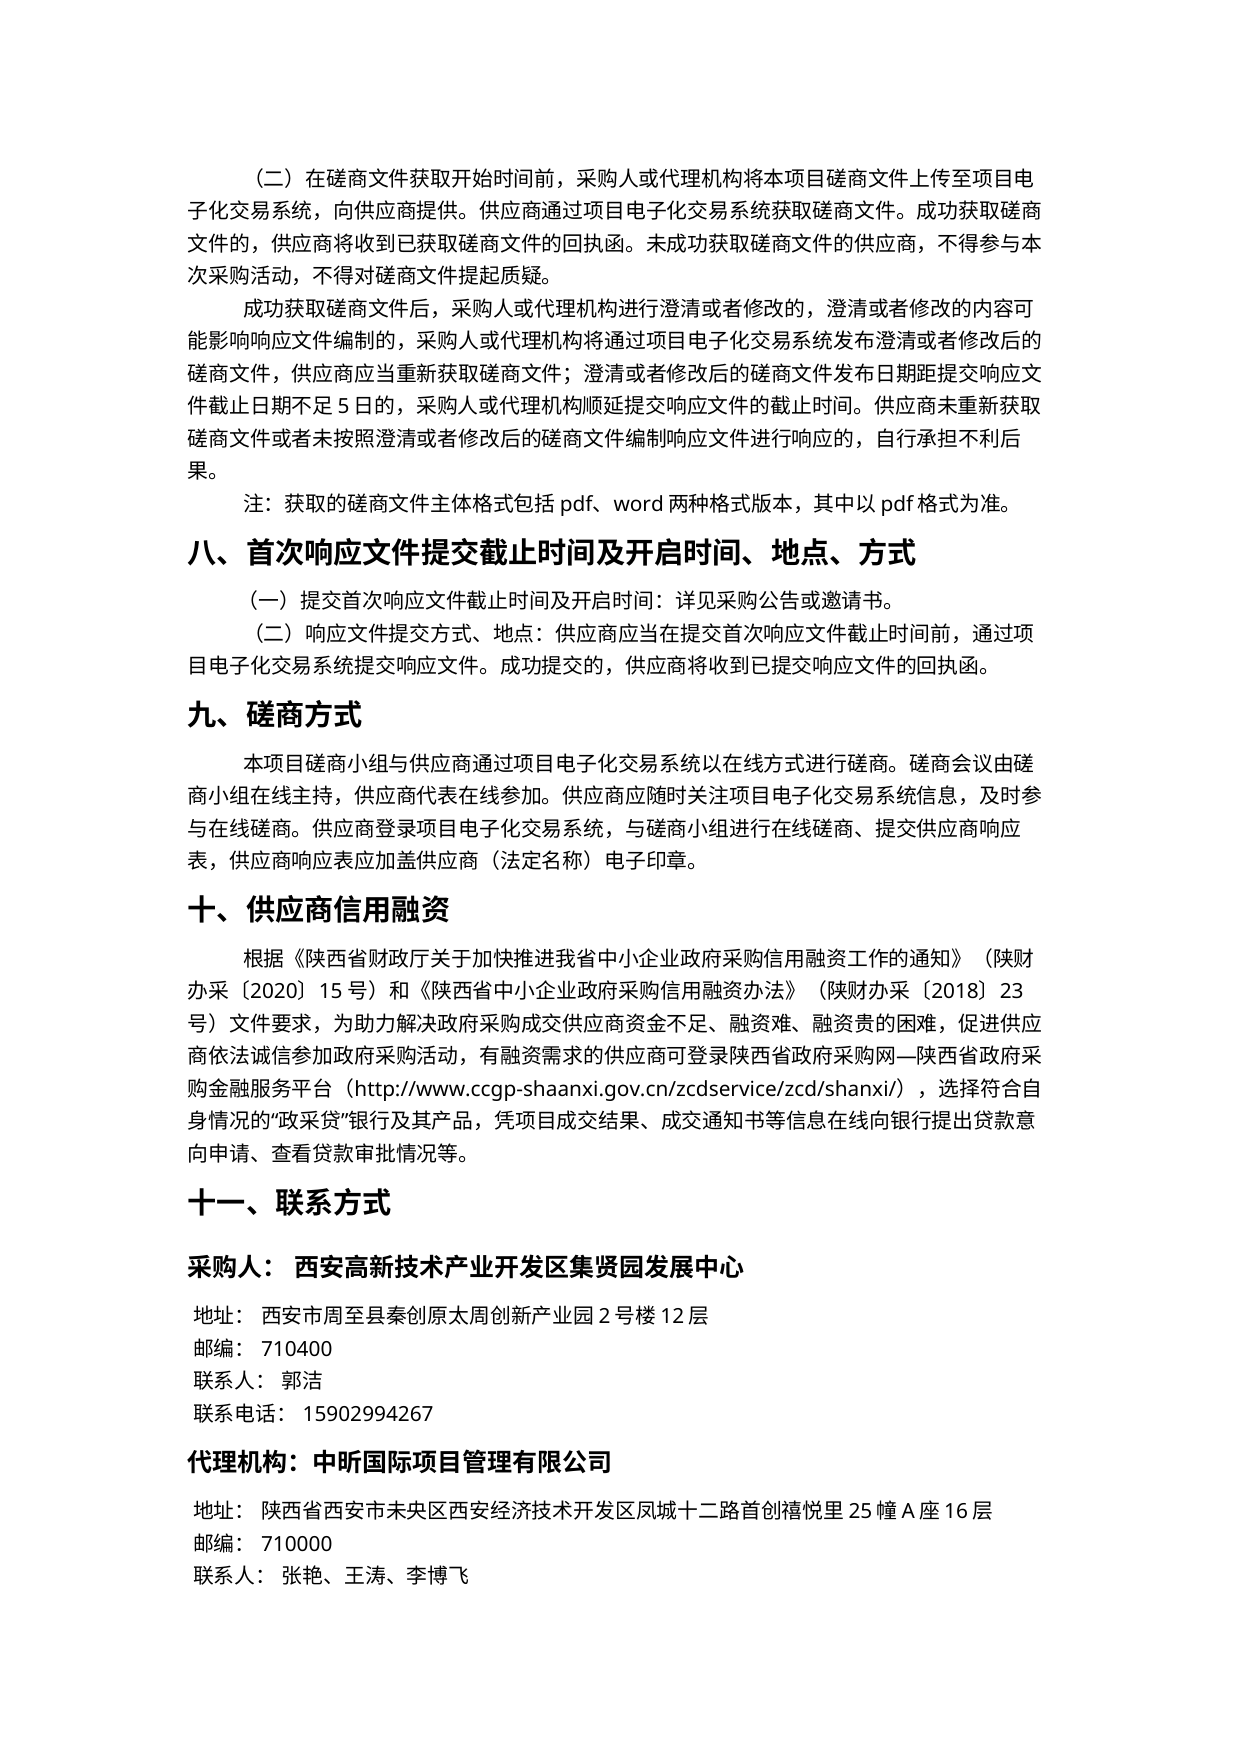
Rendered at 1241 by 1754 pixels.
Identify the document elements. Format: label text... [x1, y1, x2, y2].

text 十、供应商信用融资 [187, 877, 1053, 942]
text 成功获取磋商文件后，采购人或代理机构进行澄清或者修改的，澄清或者修改的内容可能影响响应文件编制的，采购人或代理机构将通过项目电子化交易系统发布澄清或者修改后的磋商文件，供应商应当重新获取磋商文件；澄清或者修改后的磋商文件发布日期距提交响应文件截止日期不足5日的，采购人或代理机构顺延提交响应文件的截止时间。供应商未重新获取磋商文件或者未按照澄清或者修改后的磋商文件编制响应文件进行响应的，自行承担不利后果。 [187, 292, 1053, 487]
text 注：获取的磋商文件主体格式包括pdf、word两种格式版本，其中以pdf格式为准。 [187, 487, 1053, 519]
text （一）提交首次响应文件截止时间及开启时间：详见采购公告或邀请书。 [187, 584, 1053, 617]
text 联系人： 郭洁 [187, 1364, 1053, 1397]
text 地址： 陕西省西安市未央区西安经济技术开发区凤城十二路首创禧悦里25幢A座16层 [187, 1494, 1053, 1527]
text 采购人： 西安高新技术产业开发区集贤园发展中心 [187, 1234, 1053, 1299]
text 地址： 西安市周至县秦创原太周创新产业园2号楼12层 [187, 1299, 1053, 1332]
text 联系电话： 15902994267 [187, 1397, 1053, 1429]
text （二）响应文件提交方式、地点：供应商应当在提交首次响应文件截止时间前，通过项目电子化交易系统提交响应文件。成功提交的，供应商将收到已提交响应文件的回执函。 [187, 617, 1053, 682]
text （二）在磋商文件获取开始时间前，采购人或代理机构将本项目磋商文件上传至项目电子化交易系统，向供应商提供。供应商通过项目电子化交易系统获取磋商文件。成功获取磋商文件的，供应商将收到已获取磋商文件的回执函。未成功获取磋商文件的供应商，不得参与本次采购活动，不得对磋商文件提起质疑。 [187, 162, 1053, 292]
text 九、磋商方式 [187, 682, 1053, 747]
text 根据《陕西省财政厅关于加快推进我省中小企业政府采购信用融资工作的通知》（陕财办采〔2020〕15 号）和《陕西省中小企业政府采购信用融资办法》（陕财办采〔2018〕23 号）文件要求，为助力解决政府采购成交供应商资金不足、融资难、融资贵的困难，促进供应商依法诚信参加政府采购活动，有融资需求的供应商可登录陕西省政府采购网—陕西省政府采购金融服务平台（http://www.ccgp-shaanxi.gov.cn/zcdservice/zcd/shanxi/），选择符合自身情况的“政采贷”银行及其产品，凭项目成交结果、成交通知书等信息在线向银行提出贷款意向申请、查看贷款审批情况等。 [187, 942, 1053, 1169]
text 本项目磋商小组与供应商通过项目电子化交易系统以在线方式进行磋商。磋商会议由磋商小组在线主持，供应商代表在线参加。供应商应随时关注项目电子化交易系统信息，及时参与在线磋商。供应商登录项目电子化交易系统，与磋商小组进行在线磋商、提交供应商响应表，供应商响应表应加盖供应商（法定名称）电子印章。 [187, 747, 1053, 877]
text 十一、联系方式 [187, 1169, 1053, 1234]
text 联系人： 张艳、王涛、李博飞 [187, 1559, 1053, 1592]
text 八、首次响应文件提交截止时间及开启时间、地点、方式 [187, 519, 1053, 584]
text 邮编： 710000 [187, 1527, 1053, 1559]
text 代理机构：中昕国际项目管理有限公司 [187, 1429, 1053, 1494]
text 邮编： 710400 [187, 1332, 1053, 1364]
